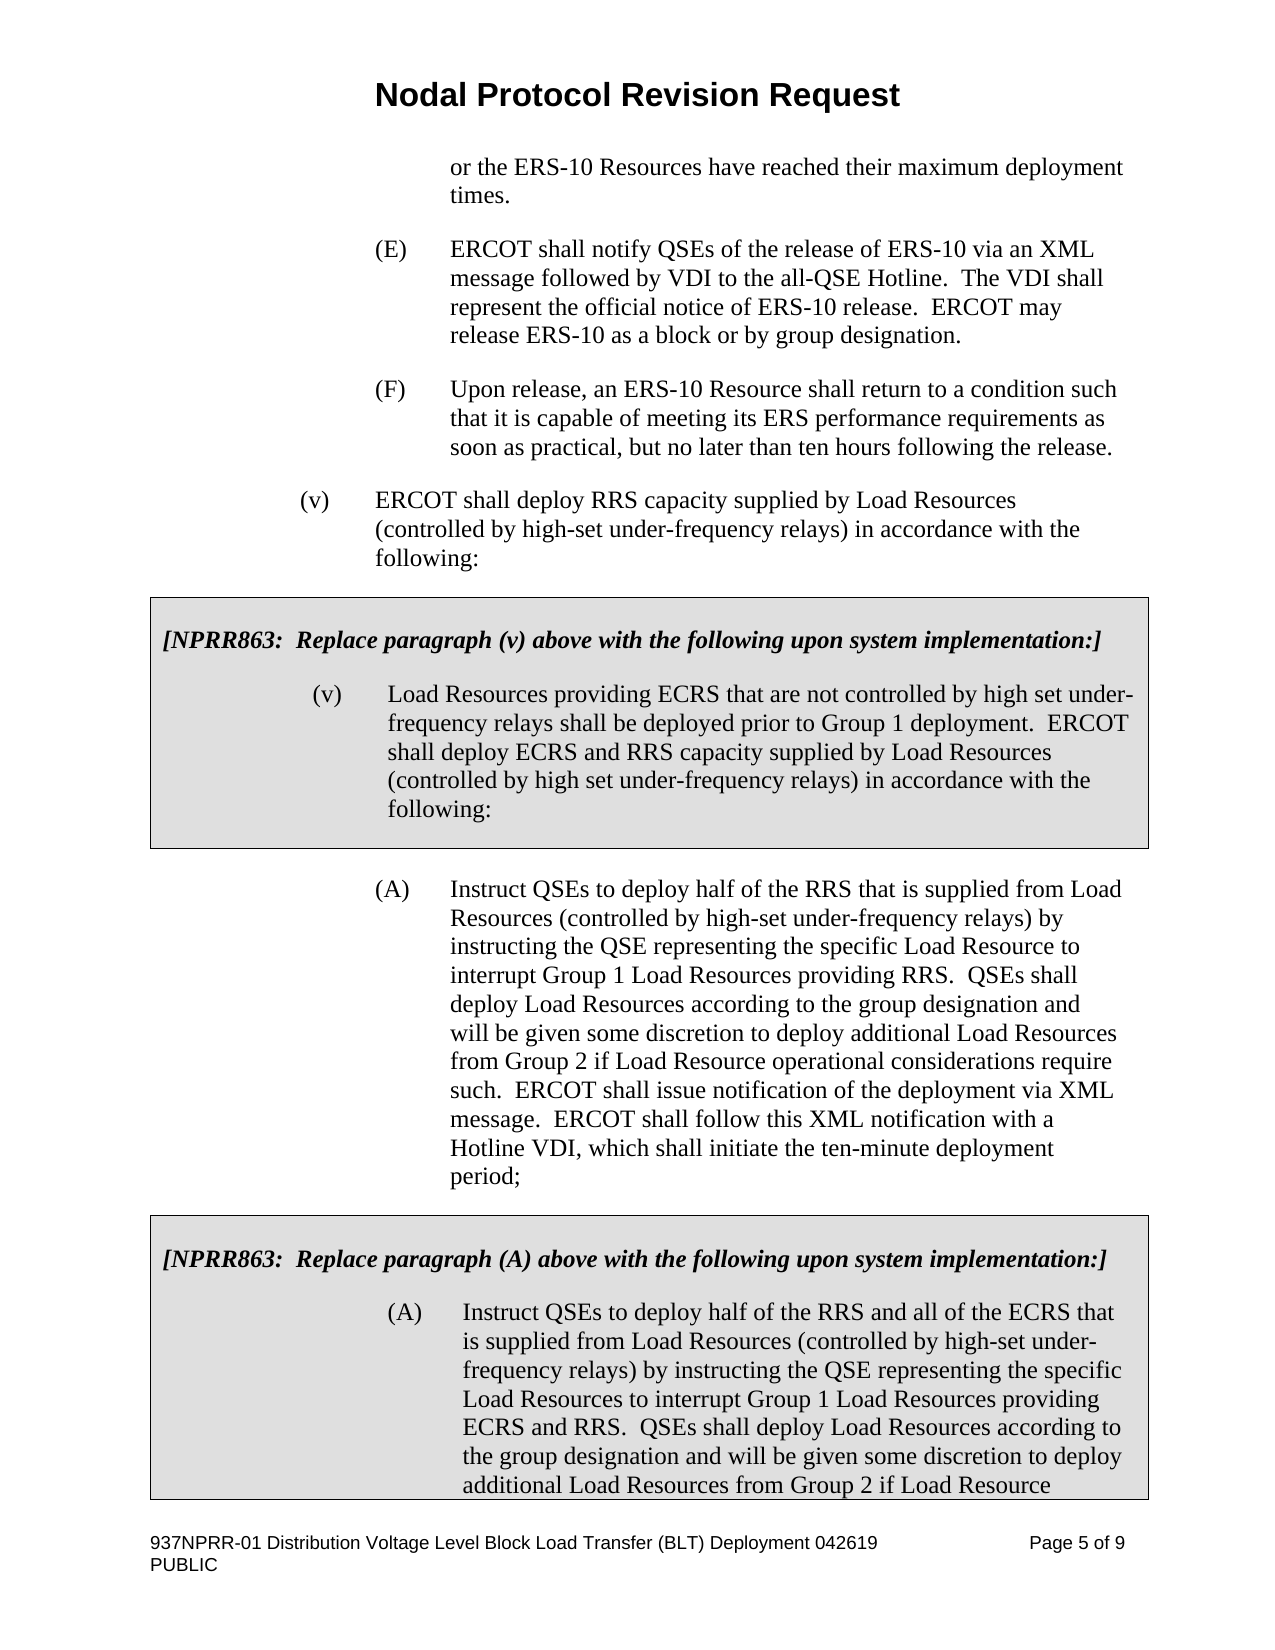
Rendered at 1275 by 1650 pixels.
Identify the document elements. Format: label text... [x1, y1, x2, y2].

text (A) Instruct QSEs to deploy half of the RRS that is supplied from Load Resources (controlled by high-set under-frequency relays) by instructing the QSE representing the specific Load Resource to interrupt Group 1 Load Resources providing RRS. QSEs shall deploy Load Resources according to the group designation and will be given some discretion to deploy additional Load Resources from Group 2 if Load Resource operational considerations require such. ERCOT shall issue notification of the deployment via XML message. ERCOT shall follow this XML notification with a Hotline VDI, which shall initiate the ten-minute deployment period; [375, 874, 1125, 1190]
table_header [NPRR863: Replace paragraph (v) above with the following upon system implementation:] (v) Load Resources providing ECRS that are not controlled by high set under-frequency relays shall be deployed prior to Group 1 deployment. ERCOT shall deploy ECRS and RRS capacity supplied by Load Resources (controlled by high set under-frequency relays) in accordance with the following: [151, 598, 1148, 848]
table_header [151, 1216, 1148, 1499]
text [375, 152, 1125, 209]
text (F) Upon release, an ERS-10 Resource shall return to a condition such that it is capable of meeting its ERS performance requirements as soon as practical, but no later than ten hours following the release. [375, 374, 1125, 461]
text (E) ERCOT shall notify QSEs of the release of ERS-10 via an XML message followed by VDI to the all-QSE Hotline. The VDI shall represent the official notice of ERS-10 release. ERCOT may release ERS-10 as a block or by group designation. [375, 234, 1125, 349]
text (v) ERCOT shall deploy RRS capacity supplied by Load Resources (controlled by high-set under-frequency relays) in accordance with the following: [300, 486, 1125, 572]
